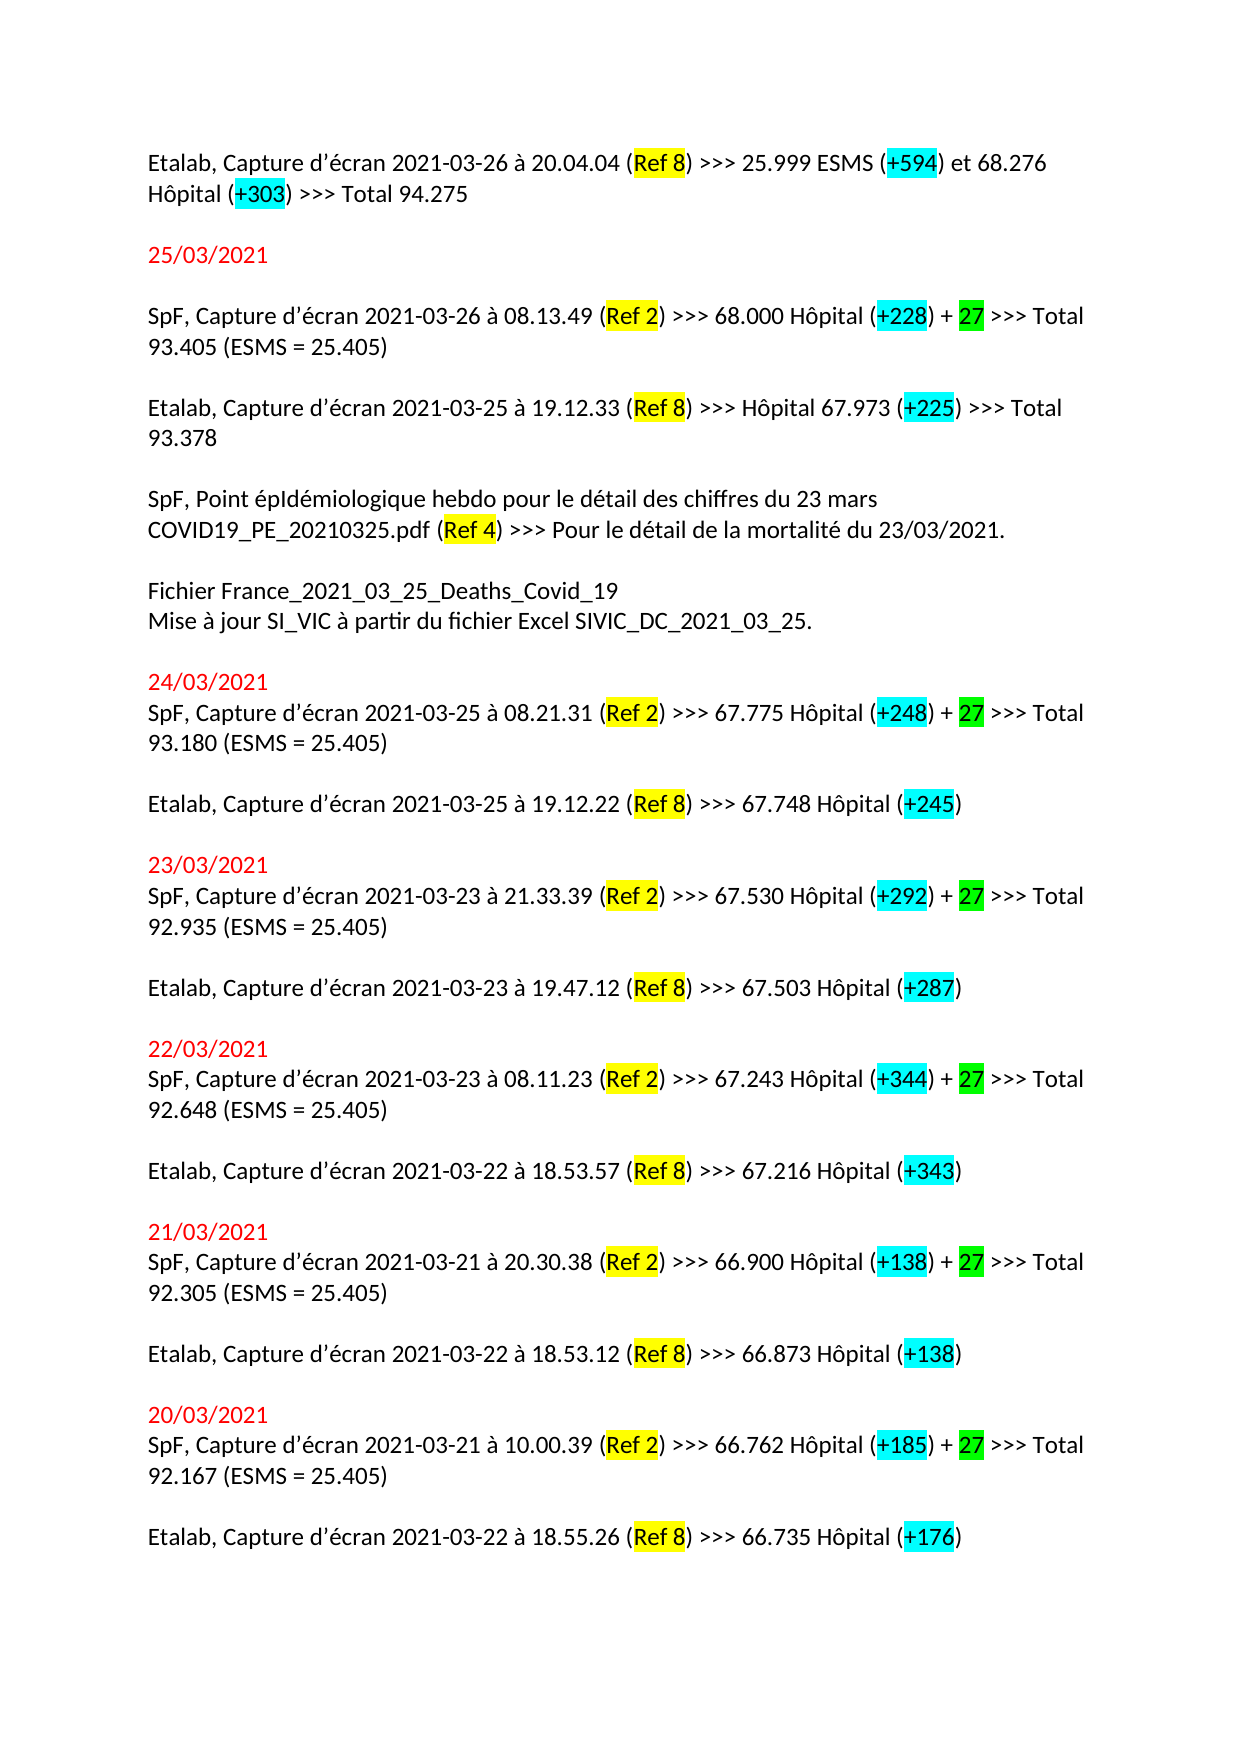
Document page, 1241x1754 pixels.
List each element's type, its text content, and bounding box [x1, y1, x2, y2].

text 25/03/2021 [148, 239, 1093, 270]
text Etalab, Capture d’écran 2021-03-23 à 19.47.12 (Ref 8) >>> 67.503 Hôpital (+287) [148, 972, 634, 1002]
text SpF, Capture d’écran 2021-03-23 à 21.33.39 (Ref 2) >>> 67.530 Hôpital (+292) + 27 >>> Total 92.935 (ESMS = 25.405) [148, 880, 1093, 941]
text 22/03/2021 [148, 1033, 1093, 1063]
text Fichier France_2021_03_25_Deaths_Covid_19 [148, 575, 1093, 605]
text 24/03/2021 [148, 666, 1093, 697]
text SpF, Capture d’écran 2021-03-23 à 08.11.23 (Ref 2) >>> 67.243 Hôpital (+344) + 27 >>> Total 92.648 (ESMS = 25.405) [148, 1063, 1093, 1124]
text SpF, Capture d’écran 2021-03-21 à 10.00.39 (Ref 2) >>> 66.762 Hôpital (+185) + 27 >>> Total 92.167 (ESMS = 25.405) [148, 1429, 1093, 1491]
text 21/03/2021 [148, 1216, 1093, 1246]
text Etalab, Capture d’écran 2021-03-22 à 18.53.57 (Ref 8) >>> 67.216 Hôpital (+343) [685, 1155, 904, 1185]
text Etalab, Capture d’écran 2021-03-22 à 18.53.57 (Ref 8) >>> 67.216 Hôpital (+343) [148, 1155, 634, 1185]
text SpF, Capture d’écran 2021-03-25 à 08.21.31 (Ref 2) >>> 67.775 Hôpital (+248) + 27 >>> Total 93.180 (ESMS = 25.405) [148, 697, 1093, 758]
text Etalab, Capture d’écran 2021-03-23 à 19.47.12 (Ref 8) >>> 67.503 Hôpital (+287) [685, 972, 904, 1002]
text SpF, Point épIdémiologique hebdo pour le détail des chiffres du 23 mars COVID19_PE_20210325.pdf (Ref 4) >>> Pour le détail de la mortalité du 23/03/2021. [148, 483, 1093, 544]
text SpF, Capture d’écran 2021-03-21 à 20.30.38 (Ref 2) >>> 66.900 Hôpital (+138) + 27 >>> Total 92.305 (ESMS = 25.405) [148, 1246, 1093, 1307]
text Etalab, Capture d’écran 2021-03-25 à 19.12.22 (Ref 8) >>> 67.748 Hôpital (+245) [148, 788, 1093, 819]
text Etalab, Capture d’écran 2021-03-22 à 18.55.26 (Ref 8) >>> 66.735 Hôpital (+176) [148, 1521, 634, 1552]
text Etalab, Capture d’écran 2021-03-25 à 19.12.33 (Ref 8) >>> Hôpital 67.973 (+225) >>> Total 93.378 [148, 392, 1093, 453]
text Etalab, Capture d’écran 2021-03-22 à 18.55.26 (Ref 8) >>> 66.735 Hôpital (+176) [685, 1521, 904, 1552]
text Etalab, Capture d’écran 2021-03-26 à 20.04.04 (Ref 8) >>> 25.999 ESMS (+594) et 68.276 Hôpital (+303) >>> Total 94.275 [148, 148, 1093, 209]
text 23/03/2021 [148, 849, 1093, 880]
text SpF, Capture d’écran 2021-03-26 à 08.13.49 (Ref 2) >>> 68.000 Hôpital (+228) + 27 >>> Total 93.405 (ESMS = 25.405) [148, 300, 1093, 361]
text Etalab, Capture d’écran 2021-03-22 à 18.53.12 (Ref 8) >>> 66.873 Hôpital (+138) [685, 1338, 904, 1368]
text 20/03/2021 [148, 1399, 1093, 1429]
text Etalab, Capture d’écran 2021-03-22 à 18.53.12 (Ref 8) >>> 66.873 Hôpital (+138) [148, 1338, 634, 1368]
text Mise à jour SI_VIC à partir du fichier Excel SIVIC_DC_2021_03_25. [148, 605, 1093, 636]
